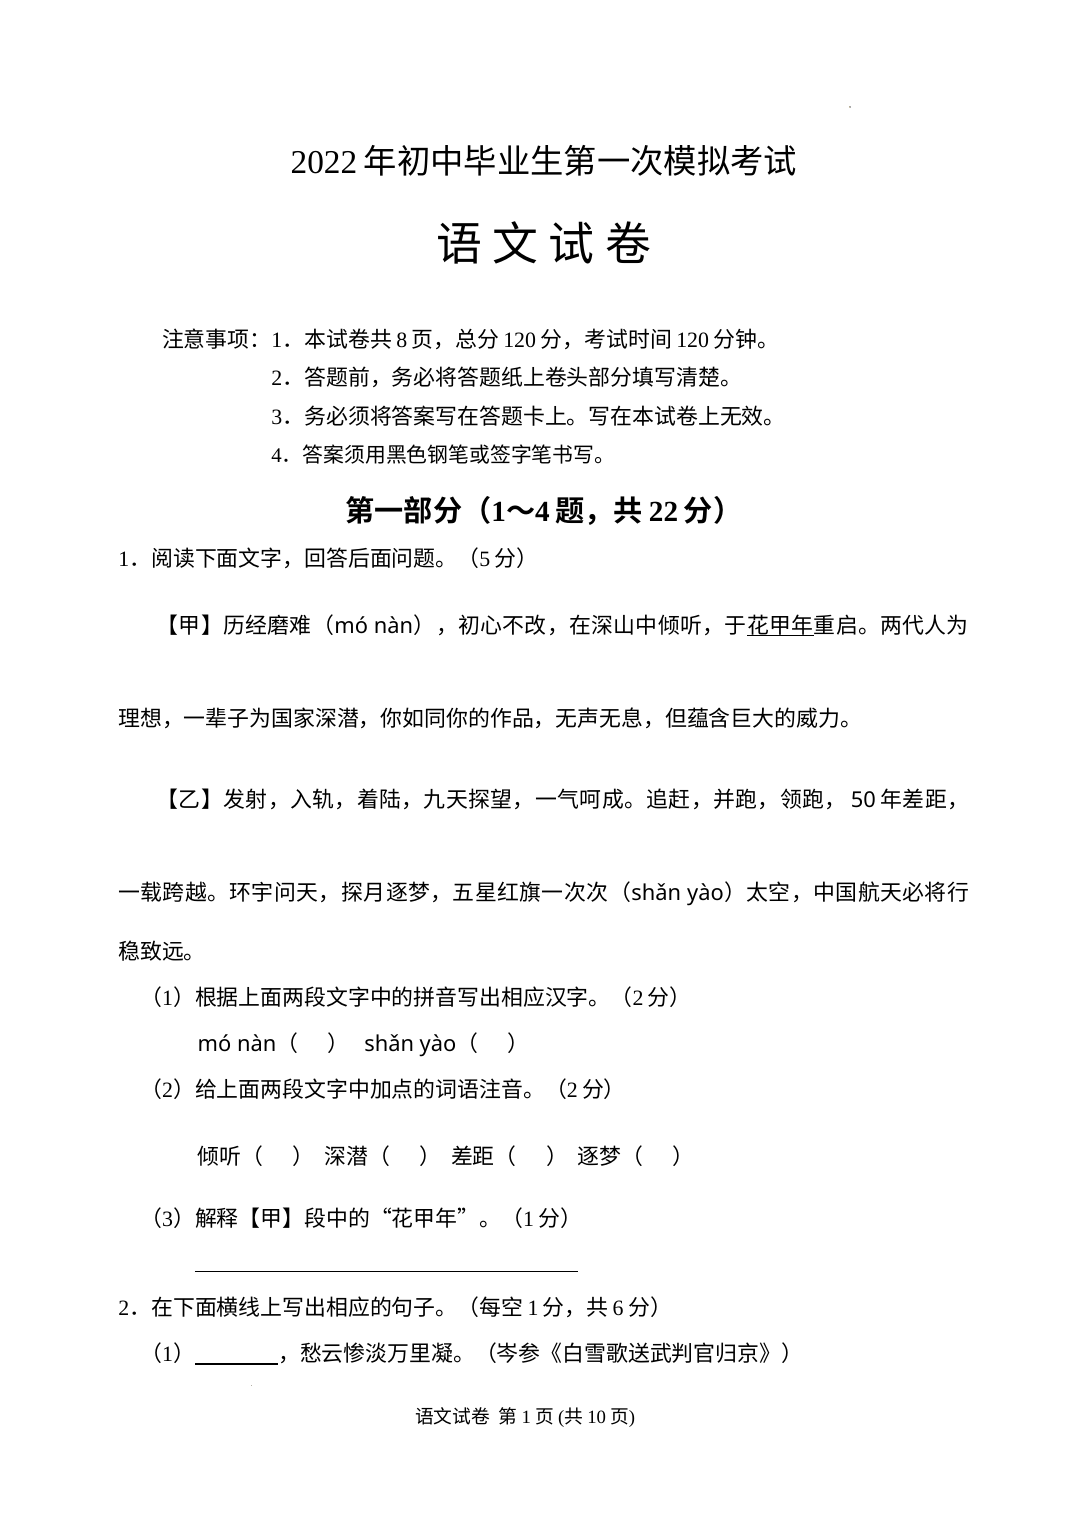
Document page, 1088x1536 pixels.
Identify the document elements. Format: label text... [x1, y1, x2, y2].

text 4．答案须用黑色钢笔或签字笔书写。 [135, 437, 969, 470]
text 2022年初中毕业生第一次模拟考试 [118, 126, 969, 191]
text 注意事项：1．本试卷共8页，总分120分，考试时间120分钟。 [118, 321, 969, 354]
text （1） ，愁云惨淡万里凝。（岑参《白雪歌送武判官归京》） [118, 1336, 969, 1368]
text 【甲】历经磨难（mó nàn），初心不改，在深山中倾听，于花甲年重启。两代人为理想，一辈子为国家深潜，你如同你的作品，无声无息，但蕴含巨大的威力。 [118, 587, 969, 745]
text （1）根据上面两段文字中的拼音写出相应汉字。（2分） [135, 980, 969, 1012]
text （2）给上面两段文字中加点的词语注音。（2分） [135, 1072, 969, 1104]
text 【乙】发射，入轨，着陆，九天探望，一气呵成。追赶，并跑，领跑，50年差距，一载跨越。环宇问天，探月逐梦，五星红旗一次次（shǎn yào）太空，中国航天必将行稳致远。 [118, 762, 969, 966]
text 倾听（ ） 深潜（ ） 差距（ ） 逐梦（ ） [135, 1118, 969, 1183]
text （3）解释【甲】段中的“花甲年”。（1分） [135, 1200, 969, 1233]
text 第一部分（1～4题，共22分） [118, 476, 969, 541]
text 2．答题前，务必将答题纸上卷头部分填写清楚。 [118, 360, 969, 392]
text 1．阅读下面文字，回答后面问题。（5分） [118, 541, 969, 573]
text 2．在下面横线上写出相应的句子。（每空1分，共6分） [118, 1289, 969, 1322]
text 语 文 试 卷 [118, 191, 969, 289]
text 3．务必须将答案写在答题卡上。写在本试卷上无效。 [118, 399, 969, 431]
text mó nàn（ ） shǎn yào（ ） [135, 1026, 969, 1058]
